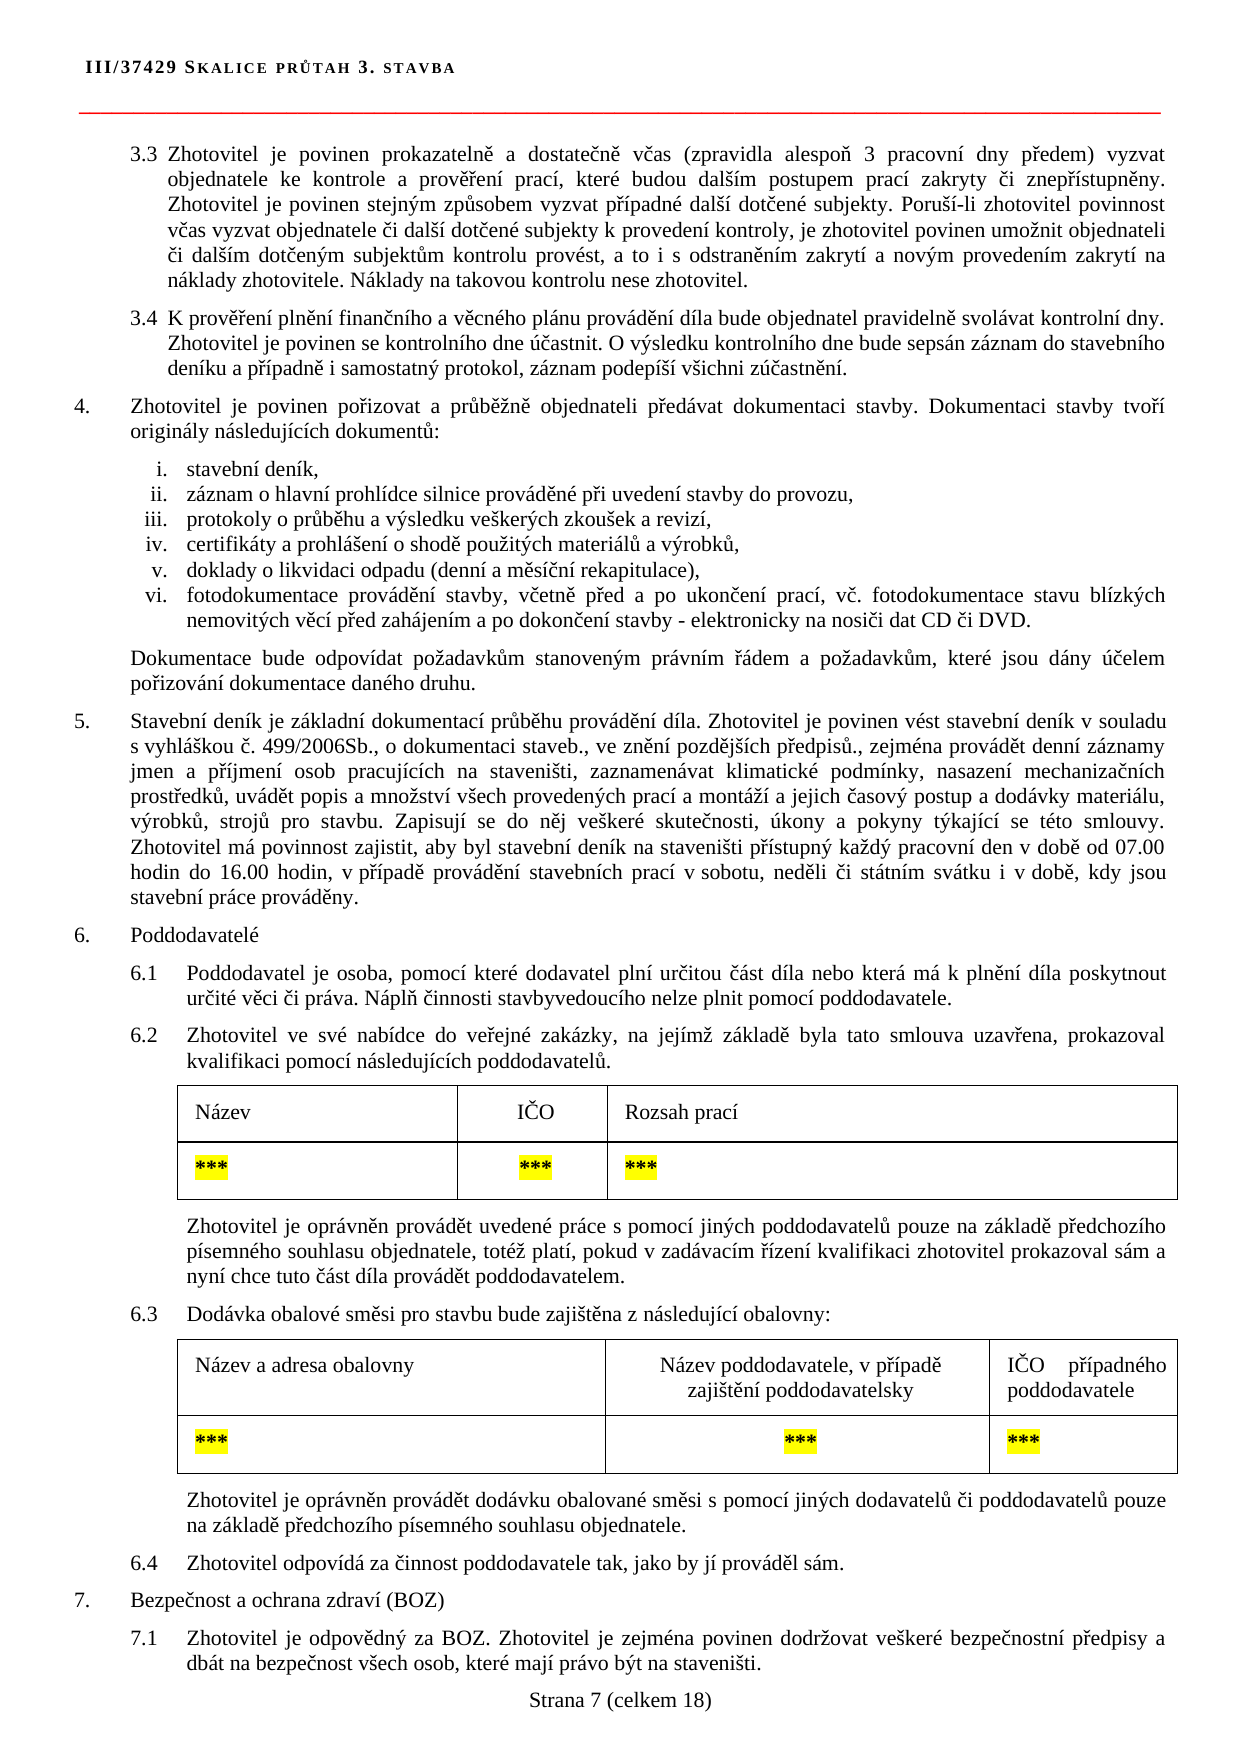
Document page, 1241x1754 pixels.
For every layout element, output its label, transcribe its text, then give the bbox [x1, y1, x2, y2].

table_cell *** [178, 1143, 457, 1199]
table_header IČO [458, 1086, 607, 1141]
table_header Název a adresa obalovny [178, 1340, 605, 1415]
list Zhotovitel ve své nabídce do veřejné zakázky, na jejímž základě byla tato smlouva uzavřena, prokazoval kvalifikaci pomocí následujících poddodavatelů. [130, 1022, 1167, 1073]
list fotodokumentace provádění stavby, včetně před a po ukončení prací, vč. fotodokumentace stavu blízkých nemovitých věcí před zahájením a po dokončení stavby - elektronicky na nosiči dat CD či DVD. [167, 582, 1167, 632]
list záznam o hlavní prohlídce silnice prováděné při uvedení stavby do provozu, [168, 481, 1167, 506]
list Stavební deník je základní dokumentací průběhu provádění díla. Zhotovitel je povinen vést stavební deník v souladu s vyhláškou č. 499/2006Sb., o dokumentaci staveb., ve znění pozdějších předpisů., zejména provádět denní záznamy jmen a příjmení osob pracujících na staveništi, zaznamenávat klimatické podmínky, nasazení mechanizačních prostředků, uvádět popis a množství všech provedených prací a montáží a jejich časový postup a dodávky materiálu, výrobků, strojů pro stavbu. Zapisují se do něj veškeré skutečnosti, úkony a pokyny týkající se této smlouvy. Zhotovitel má povinnost zajistit, aby byl stavební deník na staveništi přístupný každý pracovní den v době od 07.00 hodin do 16.00 hodin, v případě provádění stavebních prací v sobotu, neděli či státním svátku i v době, kdy jsou stavební práce prováděny. [74, 708, 1167, 909]
list Zhotovitel odpovídá za činnost poddodavatele tak, jako by jí prováděl sám. [130, 1549, 1167, 1575]
list Zhotovitel je povinen pořizovat a průběžně objednateli předávat dokumentaci stavby. Dokumentaci stavby tvoří originály následujících dokumentů: [74, 393, 1167, 443]
list Zhotovitel je povinen prokazatelně a dostatečně včas (zpravidla alespoň 3 pracovní dny předem) vyzvat objednatele ke kontrole a prověření prací, které budou dalším postupem prací zakryty či znepřístupněny. Zhotovitel je povinen stejným způsobem vyzvat případné další dotčené subjekty. Poruší-li zhotovitel povinnost včas vyzvat objednatele či další dotčené subjekty k provedení kontroly, je zhotovitel povinen umožnit objednateli či dalším dotčeným subjektům kontrolu provést, a to i s odstraněním zakrytí a novým provedením zakrytí na náklady zhotovitele. Náklady na takovou kontrolu nese zhotovitel. [130, 141, 1167, 292]
table_cell *** [606, 1416, 989, 1473]
list Bezpečnost a ochrana zdraví (BOZ) [74, 1587, 1167, 1612]
list Poddodavatelé [74, 922, 1167, 947]
text Zhotovitel je oprávněn provádět uvedené práce s pomocí jiných poddodavatelů pouze na základě předchozího písemného souhlasu objednatele, totéž platí, pokud v zadávacím řízení kvalifikaci zhotovitel prokazoval sám a nyní chce tuto část díla provádět poddodavatelem. [186, 1213, 1167, 1288]
list doklady o likvidaci odpadu (denní a měsíční rekapitulace), [168, 557, 1167, 582]
list Dodávka obalové směsi pro stavbu bude zajištěna z následující obalovny: [130, 1301, 1167, 1326]
text Zhotovitel je oprávněn provádět dodávku obalované směsi s pomocí jiných dodavatelů či poddodavatelů pouze na základě předchozího písemného souhlasu objednatele. [186, 1487, 1167, 1537]
table_cell *** [990, 1416, 1177, 1473]
table_header Název poddodavatele, v případě zajištění poddodavatelsky [606, 1340, 989, 1415]
table_header Název [178, 1086, 457, 1141]
table_cell *** [178, 1416, 605, 1473]
list protokoly o průběhu a výsledku veškerých zkoušek a revizí, [168, 506, 1167, 531]
text Dokumentace bude odpovídat požadavkům stanoveným právním řádem a požadavkům, které jsou dány účelem pořizování dokumentace daného druhu. [130, 645, 1167, 695]
list Poddodavatel je osoba, pomocí které dodavatel plní určitou část díla nebo která má k plnění díla poskytnout určité věci či práva. Náplň činnosti stavbyvedoucího nelze plnit pomocí poddodavatele. [130, 959, 1167, 1010]
table_cell *** [608, 1143, 1177, 1199]
table_header Rozsah prací [608, 1086, 1177, 1141]
list Zhotovitel je odpovědný za BOZ. Zhotovitel je zejména povinen dodržovat veškeré bezpečnostní předpisy a dbát na bezpečnost všech osob, které mají právo být na staveništi. [130, 1625, 1167, 1675]
table_cell *** [458, 1143, 607, 1199]
list K prověření plnění finančního a věcného plánu provádění díla bude objednatel pravidelně svolávat kontrolní dny. Zhotovitel je povinen se kontrolního dne účastnit. O výsledku kontrolního dne bude sepsán záznam do stavebního deníku a případně i samostatný protokol, záznam podepíší všichni zúčastnění. [130, 305, 1167, 380]
table_header IČO případného poddodavatele [990, 1340, 1177, 1415]
list certifikáty a prohlášení o shodě použitých materiálů a výrobků, [168, 531, 1167, 557]
list stavební deník, [168, 456, 1167, 481]
